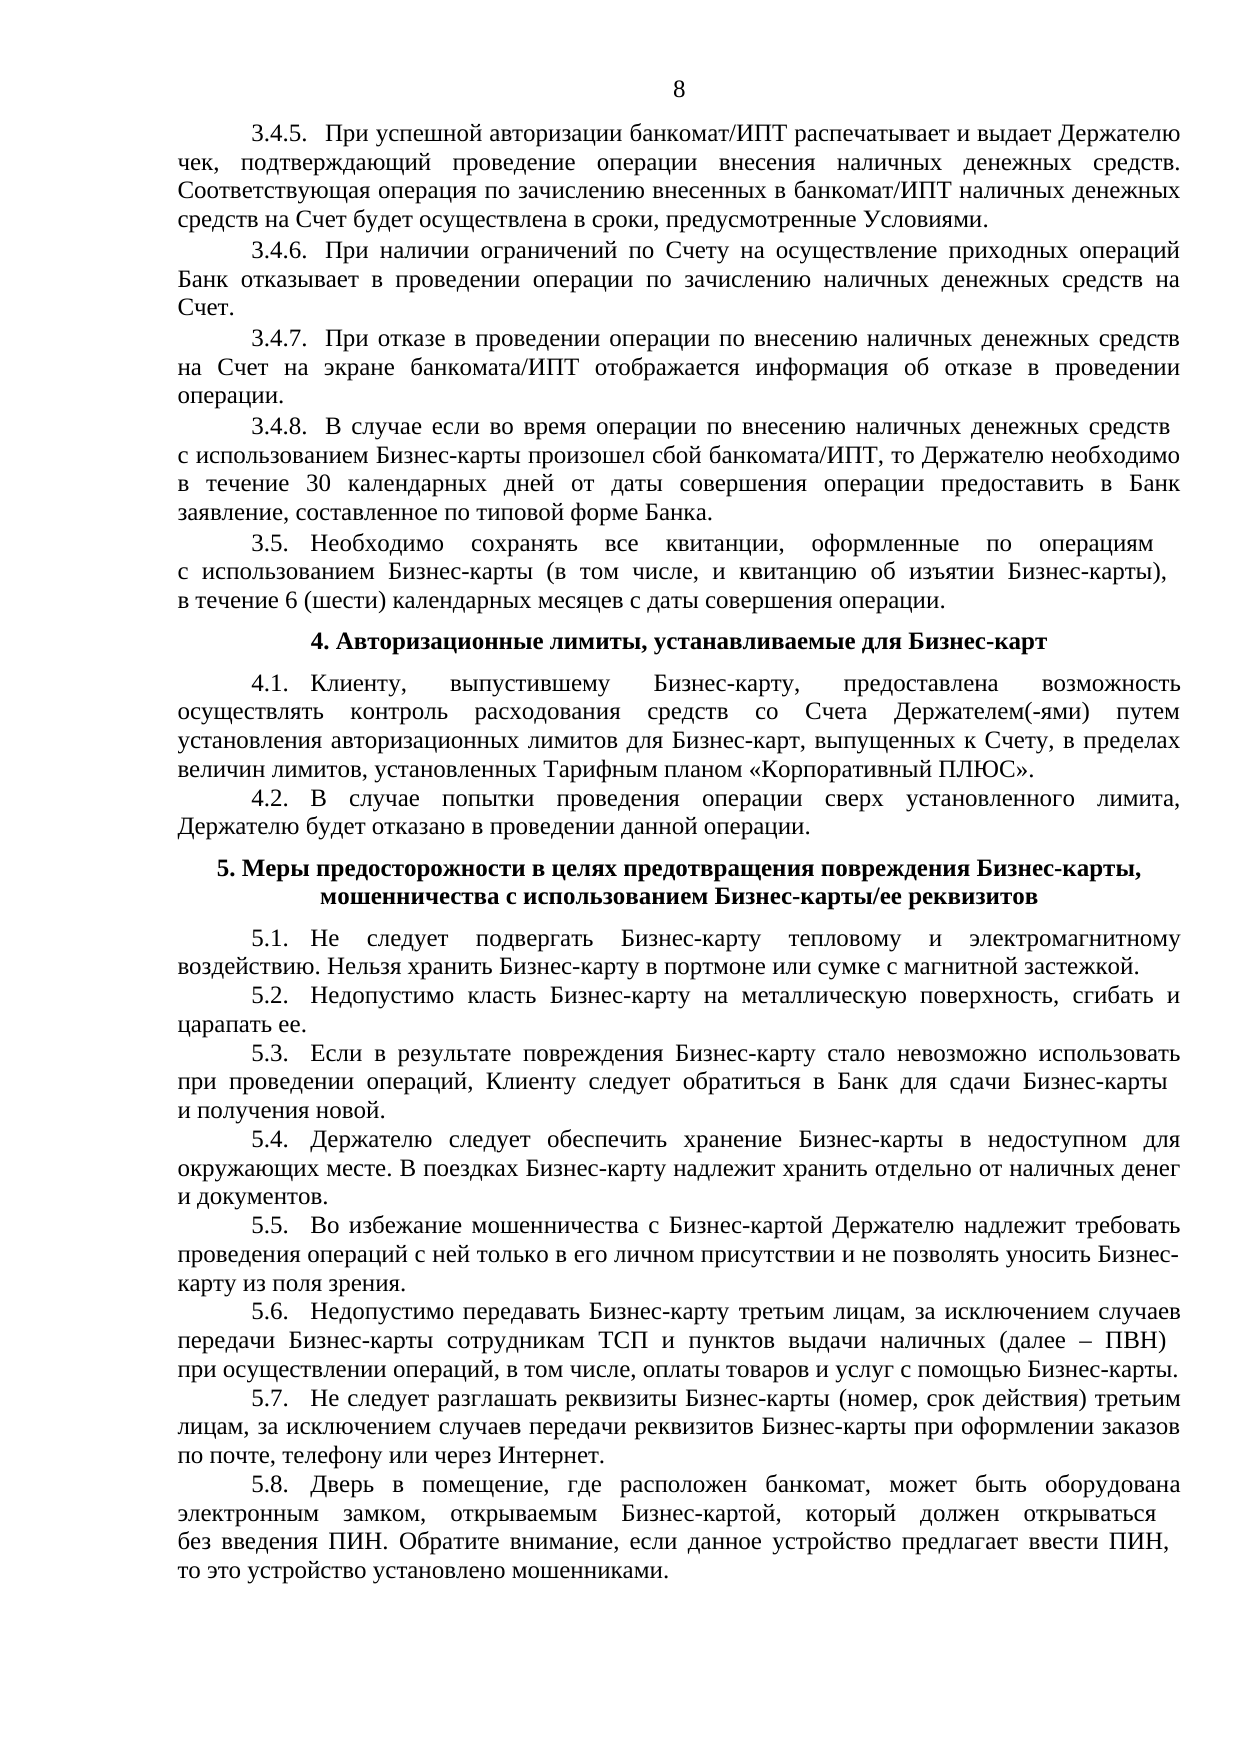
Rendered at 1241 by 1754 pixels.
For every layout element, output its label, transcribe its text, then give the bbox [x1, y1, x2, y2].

list Недопустимо передавать Бизнес-карту третьим лицам, за исключением случаев передачи Бизнес-карты сотрудникам ТСП и пунктов выдачи наличных (далее – ПВН) при осуществлении операций, в том числе, оплаты товаров и услуг с помощью Бизнес-карты. [177, 1296, 1181, 1383]
list При наличии ограничений по Счету на осуществление приходных операций Банк отказывает в проведении операции по зачислению наличных денежных средств на Счет. [177, 235, 1181, 321]
list В случае попытки проведения операции сверх установленного лимита, Держателю будет отказано в проведении данной операции. [177, 783, 1181, 840]
list При отказе в проведении операции по внесению наличных денежных средств на Счет на экране банкомата/ИПТ отображается информация об отказе в проведении операции. [177, 323, 1181, 409]
list Недопустимо класть Бизнес-карту на металлическую поверхность, сгибать и царапать ее. [177, 980, 1181, 1038]
list Необходимо сохранять все квитанции, оформленные по операциям с использованием Бизнес-карты (в том числе, и квитанцию об изъятии Бизнес-карты), в течение 6 (шести) календарных месяцев с даты совершения операции. [177, 528, 1181, 614]
text 5. Меры предосторожности в целях предотвращения повреждения Бизнес-карты, мошенничества с использованием Бизнес-карты/ее реквизитов [177, 853, 1181, 910]
list Если в результате повреждения Бизнес-карту стало невозможно использовать при проведении операций, Клиенту следует обратиться в Банк для сдачи Бизнес-карты и получения новой. [177, 1038, 1181, 1124]
list Во избежание мошенничества с Бизнес-картой Держателю надлежит требовать проведения операций с ней только в его личном присутствии и не позволять уносить Бизнес-карту из поля зрения. [177, 1210, 1181, 1296]
text 4. Авторизационные лимиты, устанавливаемые для Бизнес-карт [177, 626, 1181, 655]
list При успешной авторизации банкомат/ИПТ распечатывает и выдает Держателю чек, подтверждающий проведение операции внесения наличных денежных средств. Соответствующая операция по зачислению внесенных в банкомат/ИПТ наличных денежных средств на Счет будет осуществлена в сроки, предусмотренные Условиями. [177, 118, 1181, 233]
list Клиенту, выпустившему Бизнес-карту, предоставлена возможность осуществлять контроль расходования средств со Счета Держателем(-ями) путем установления авторизационных лимитов для Бизнес-карт, выпущенных к Счету, в пределах величин лимитов, установленных Тарифным планом «Корпоративный ПЛЮС». [177, 668, 1181, 783]
list Не следует подвергать Бизнес-карту тепловому и электромагнитному воздействию. Нельзя хранить Бизнес-карту в портмоне или сумке с магнитной застежкой. [177, 923, 1181, 980]
list Не следует разглашать реквизиты Бизнес-карты (номер, срок действия) третьим лицам, за исключением случаев передачи реквизитов Бизнес-карты при оформлении заказов по почте, телефону или через Интернет. [177, 1383, 1181, 1469]
list Дверь в помещение, где расположен банкомат, может быть оборудована электронным замком, открываемым Бизнес-картой, который должен открываться без введения ПИН. Обратите внимание, если данное устройство предлагает ввести ПИН, то это устройство установлено мошенниками. [177, 1469, 1181, 1584]
list Держателю следует обеспечить хранение Бизнес-карты в недоступном для окружающих месте. В поездках Бизнес-карту надлежит хранить отдельно от наличных денег и документов. [177, 1124, 1181, 1210]
list В случае если во время операции по внесению наличных денежных средств с использованием Бизнес-карты произошел сбой банкомата/ИПТ, то Держателю необходимо в течение 30 календарных дней от даты совершения операции предоставить в Банк заявление, составленное по типовой форме Банка. [177, 411, 1181, 526]
